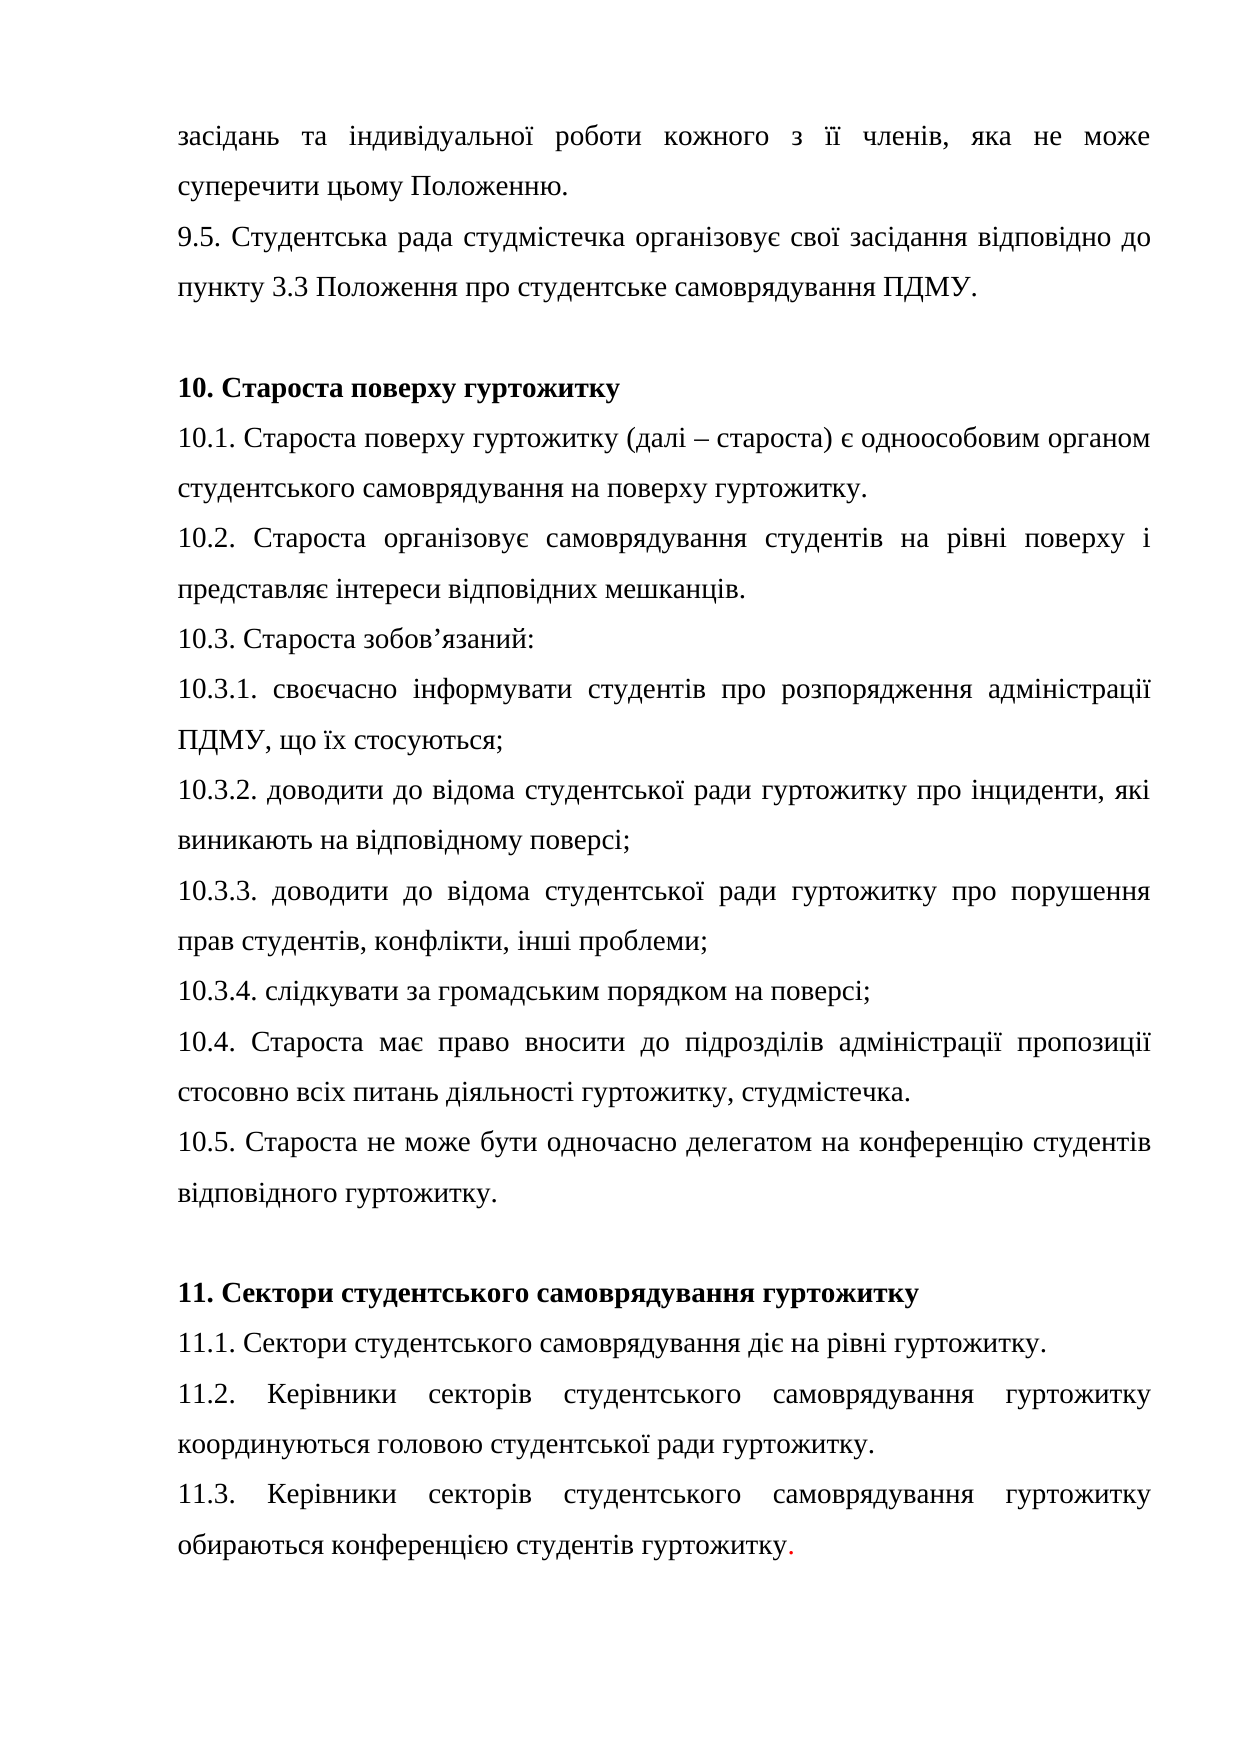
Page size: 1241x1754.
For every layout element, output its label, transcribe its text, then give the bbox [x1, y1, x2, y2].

text 9.5. Студентська рада студмістечка організовує свої засідання відповідно до пункту 3.3 Положення про студентське самоврядування ПДМУ. [177, 219, 1152, 303]
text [177, 118, 1152, 202]
text 10.3.2. доводити до відома студентської ради гуртожитку про інциденти, які виникають на відповідному поверсі; [177, 772, 1152, 856]
text 10.2. Староста організовує самоврядування студентів на рівні поверху і представляє інтереси відповідних мешканців. [177, 521, 1152, 604]
text 11. Сектори студентського самоврядування гуртожитку [177, 1275, 1152, 1309]
text 10.3.1. своєчасно інформувати студентів про розпорядження адміністрації ПДМУ, що їх стосуються; [177, 672, 1152, 755]
text 10.3.3. доводити до відома студентської ради гуртожитку про порушення прав студентів, конфлікти, інші проблеми; [177, 873, 1152, 957]
text 10.4. Староста має право вносити до підрозділів адміністрації пропозиції стосовно всіх питань діяльності гуртожитку, студмістечка. [177, 1024, 1152, 1108]
text 11.1. Сектори студентського самоврядування діє на рівні гуртожитку. [177, 1326, 1152, 1359]
text 10.3. Староста зобов’язаний: [177, 621, 1152, 655]
text 10.5. Староста не може бути одночасно делегатом на конференцію студентів відповідного гуртожитку. [177, 1124, 1152, 1208]
text 11.2. Керівники секторів студентського самоврядування гуртожитку координуються головою студентської ради гуртожитку. [177, 1376, 1152, 1460]
text 10.1. Староста поверху гуртожитку (далі – староста) є одноособовим органом студентського самоврядування на поверху гуртожитку. [177, 420, 1152, 504]
text 10.3.4. слідкувати за громадським порядком на поверсі; [177, 973, 1152, 1007]
text 10. Староста поверху гуртожитку [177, 370, 1152, 403]
text 11.3. Керівники секторів студентського самоврядування гуртожитку обираються конференцією студентів гуртожитку. [177, 1477, 1152, 1560]
